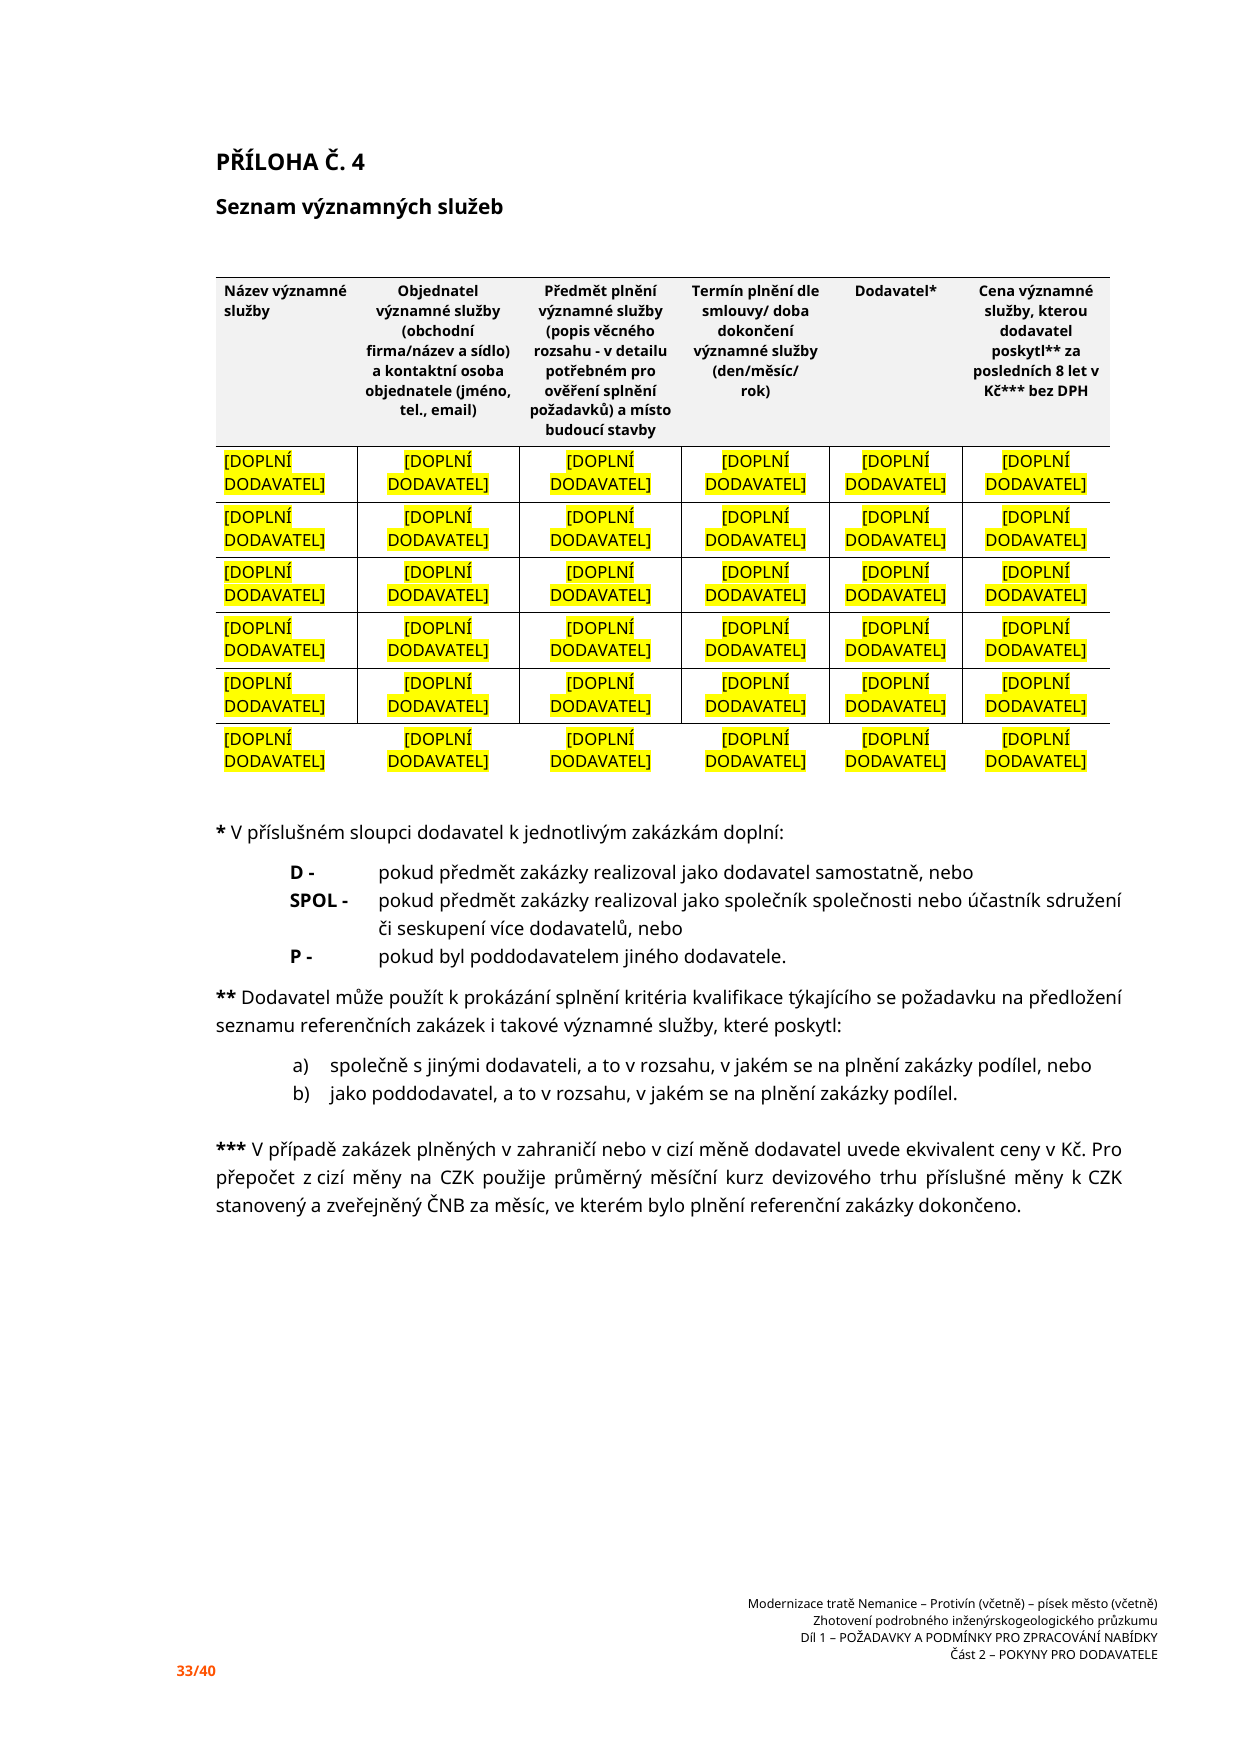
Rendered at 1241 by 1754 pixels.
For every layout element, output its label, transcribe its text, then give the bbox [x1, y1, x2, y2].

table_header Cena významné služby, kterou dodavatel poskytl** za posledních 8 let v Kč*** bez DPH [962, 278, 1110, 446]
table_cell [DOPLNÍ DODAVATEL] [216, 558, 357, 612]
table_cell [DOPLNÍ DODAVATEL] [358, 558, 519, 612]
table_cell [DOPLNÍ DODAVATEL] [682, 613, 829, 668]
table_cell [DOPLNÍ DODAVATEL] [358, 669, 519, 723]
text Příloha č. 4 [216, 146, 1122, 177]
table_cell [DOPLNÍ DODAVATEL] [682, 669, 829, 723]
table_cell [DOPLNÍ DODAVATEL] [829, 724, 962, 778]
table_cell [DOPLNÍ DODAVATEL] [682, 503, 829, 557]
table_cell [DOPLNÍ DODAVATEL] [216, 669, 357, 723]
table_cell [DOPLNÍ DODAVATEL] [830, 447, 962, 501]
table_cell [DOPLNÍ DODAVATEL] [216, 724, 357, 778]
table_cell [DOPLNÍ DODAVATEL] [520, 503, 681, 557]
table_cell [DOPLNÍ DODAVATEL] [216, 503, 357, 557]
table_header Název významné služby [216, 278, 357, 446]
table_cell [DOPLNÍ DODAVATEL] [963, 558, 1110, 612]
table_cell [DOPLNÍ DODAVATEL] [682, 724, 829, 778]
table_cell [DOPLNÍ DODAVATEL] [358, 613, 519, 668]
table_header Předmět plnění významné služby (popis věcného rozsahu - v detailu potřebném pro ověření splnění požadavků) a místo budoucí stavby [519, 278, 682, 446]
table_cell [DOPLNÍ DODAVATEL] [520, 447, 681, 501]
table_cell [DOPLNÍ DODAVATEL] [830, 558, 962, 612]
text SPOL - pokud předmět zakázky realizoval jako společník společnosti nebo účastník sdružení či seskupení více dodavatelů, nebo [289, 887, 1122, 941]
text * V příslušném sloupci dodavatel k jednotlivým zakázkám doplní: [216, 819, 1122, 844]
text Seznam významných služeb [216, 192, 1122, 221]
table_cell [DOPLNÍ DODAVATEL] [963, 503, 1110, 557]
table_cell [DOPLNÍ DODAVATEL] [520, 613, 681, 668]
table_cell [DOPLNÍ DODAVATEL] [962, 724, 1110, 778]
list jako poddodavatel, a to v rozsahu, v jakém se na plnění zakázky podílel. [292, 1081, 1122, 1106]
text D - pokud předmět zakázky realizoval jako dodavatel samostatně, nebo [289, 859, 1122, 885]
text ** Dodavatel může použít k prokázání splnění kritéria kvalifikace týkajícího se požadavku na předložení seznamu referenčních zakázek i takové významné služby, které poskytl: [216, 984, 1122, 1038]
table_cell [DOPLNÍ DODAVATEL] [830, 669, 962, 723]
table_cell [DOPLNÍ DODAVATEL] [963, 613, 1110, 668]
table_cell [DOPLNÍ DODAVATEL] [963, 447, 1110, 501]
table_cell [DOPLNÍ DODAVATEL] [830, 503, 962, 557]
table_header Dodavatel* [829, 278, 962, 446]
table_cell [DOPLNÍ DODAVATEL] [682, 447, 829, 501]
table_cell [DOPLNÍ DODAVATEL] [830, 613, 962, 668]
list společně s jinými dodavateli, a to v rozsahu, v jakém se na plnění zakázky podílel, nebo [292, 1053, 1122, 1078]
table_header Objednatel významné služby (obchodní firma/název a sídlo) a kontaktní osoba objednatele (jméno, tel., email) [357, 278, 519, 446]
table_cell [DOPLNÍ DODAVATEL] [216, 447, 357, 501]
text P - pokud byl poddodavatelem jiného dodavatele. [289, 943, 1122, 969]
table_header Termín plnění dle smlouvy/ doba dokončení významné služby (den/měsíc/ rok) [682, 278, 829, 446]
table_cell [DOPLNÍ DODAVATEL] [520, 558, 681, 612]
table_cell [DOPLNÍ DODAVATEL] [358, 503, 519, 557]
table_cell [DOPLNÍ DODAVATEL] [357, 724, 519, 778]
table_cell [DOPLNÍ DODAVATEL] [216, 613, 357, 668]
table_cell [DOPLNÍ DODAVATEL] [519, 724, 682, 778]
text *** V případě zakázek plněných v zahraničí nebo v cizí měně dodavatel uvede ekvivalent ceny v Kč. Pro přepočet z cizí měny na CZK použije průměrný měsíční kurz devizového trhu příslušné měny k CZK stanovený a zveřejněný ČNB za měsíc, ve kterém bylo plnění referenční zakázky dokončeno. [216, 1137, 1122, 1218]
table_cell [DOPLNÍ DODAVATEL] [963, 669, 1110, 723]
table_cell [DOPLNÍ DODAVATEL] [520, 669, 681, 723]
table_cell [DOPLNÍ DODAVATEL] [358, 447, 519, 501]
table_cell [DOPLNÍ DODAVATEL] [682, 558, 829, 612]
